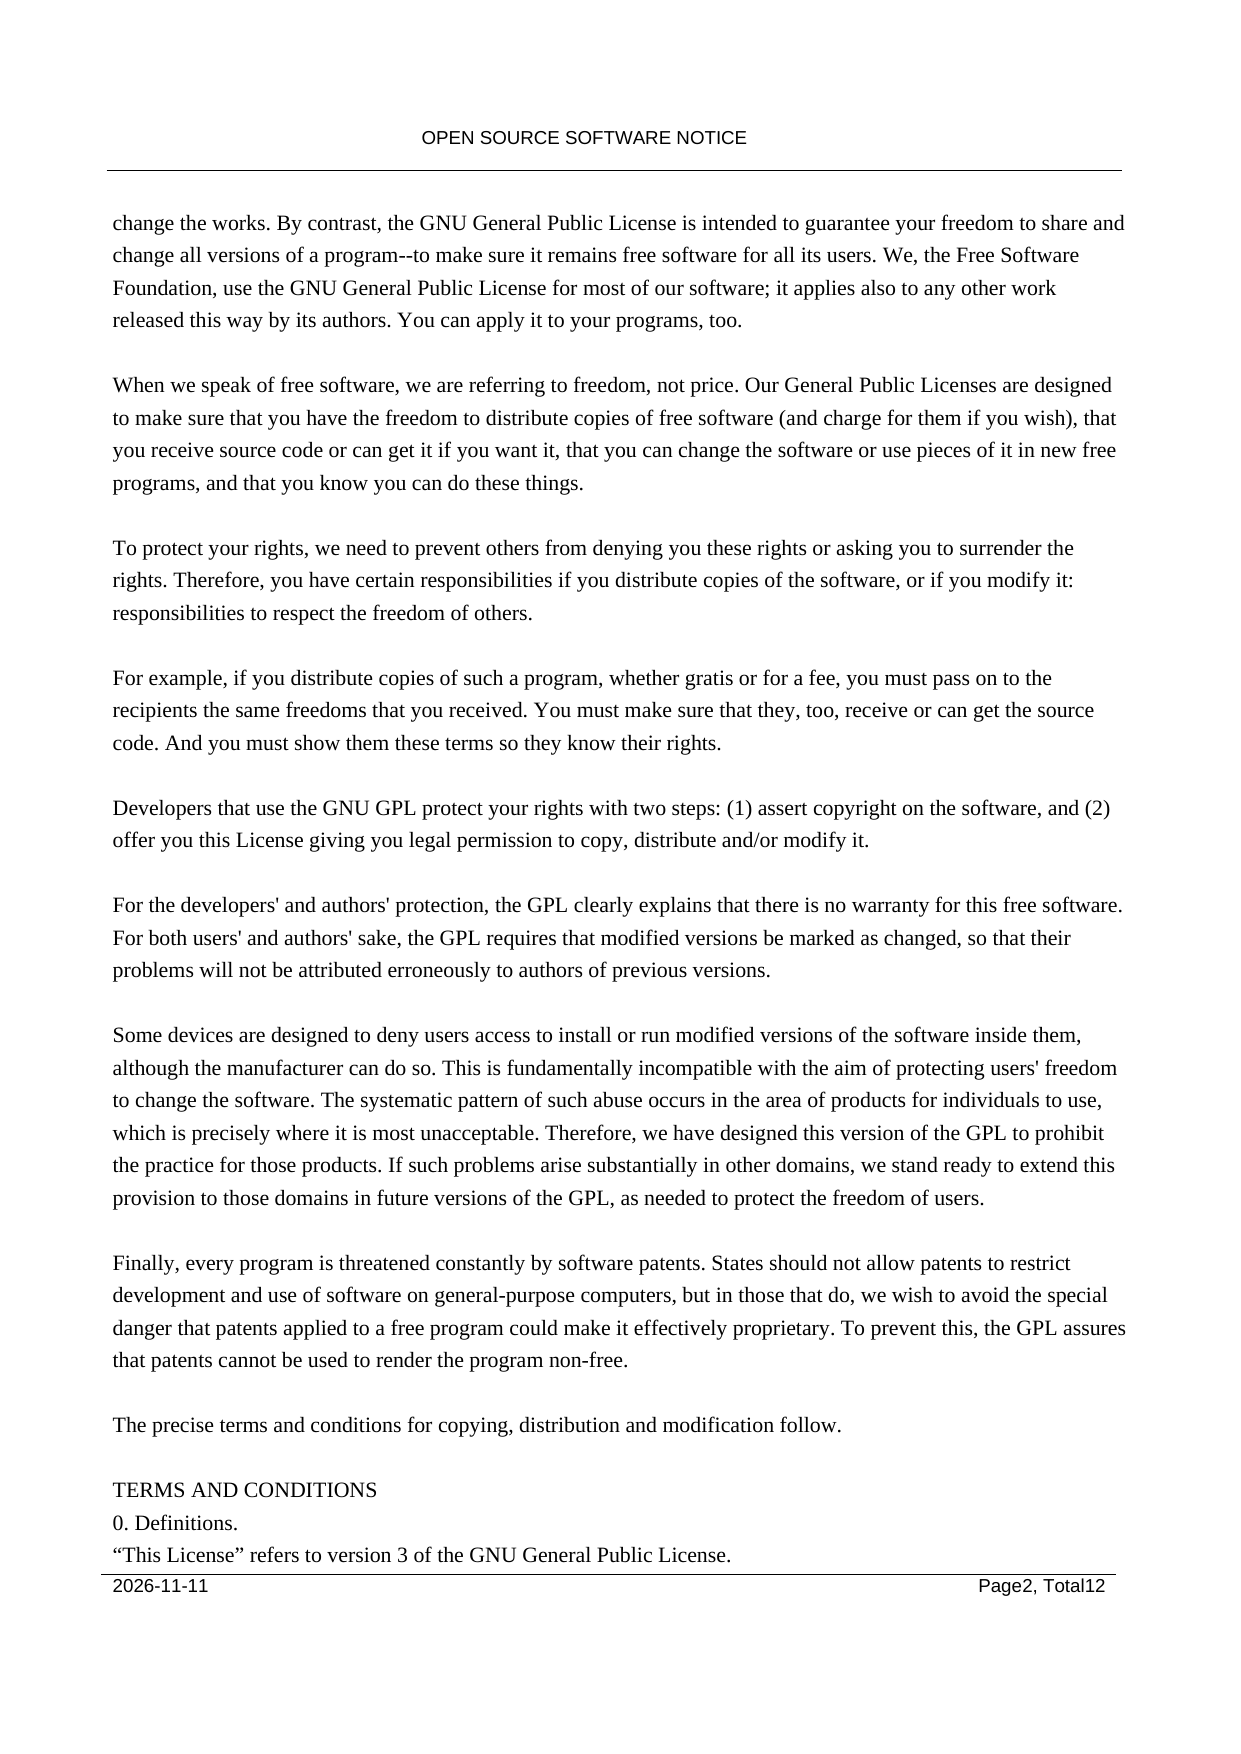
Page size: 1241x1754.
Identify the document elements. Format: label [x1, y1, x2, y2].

text [112, 206, 1128, 1571]
